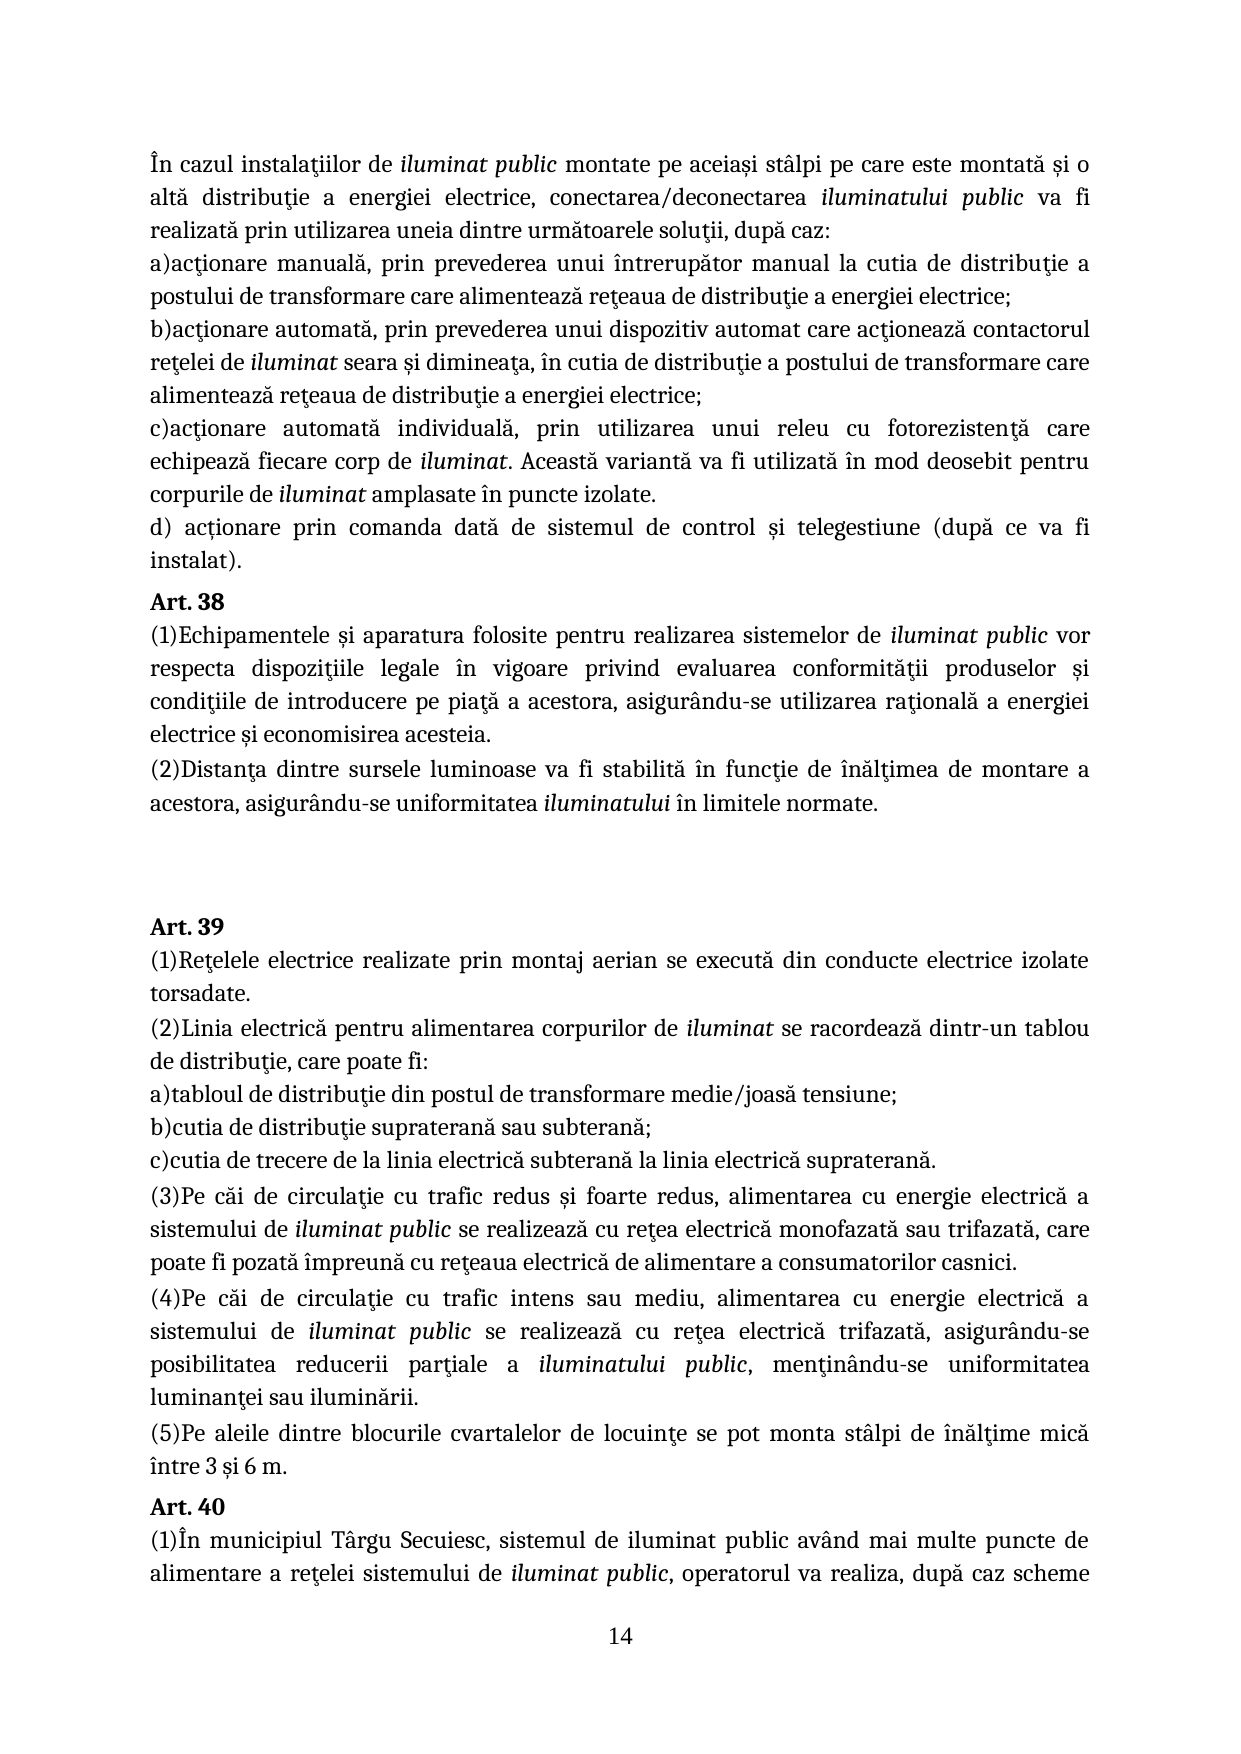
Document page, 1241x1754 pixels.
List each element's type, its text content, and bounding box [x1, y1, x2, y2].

text b)acţionare automată, prin prevederea unui dispozitiv automat care acţionează contactorul reţelei de iluminat seara şi dimineaţa, în cutia de distribuţie a postului de transformare care alimentează reţeaua de distribuţie a energiei electrice; [150, 315, 1090, 410]
text (2)Distanţa dintre sursele luminoase va fi stabilită în funcţie de înălţimea de montare a acestora, asigurându-se uniformitatea iluminatului în limitele normate. [150, 755, 1090, 817]
text Art. 38 [150, 588, 1090, 616]
text d) acționare prin comanda dată de sistemul de control și telegestiune (după ce va fi instalat). [150, 513, 1090, 575]
text (1)Reţelele electrice realizate prin montaj aerian se execută din conducte electrice izolate torsadate. [150, 946, 1090, 1007]
text (2)Linia electrică pentru alimentarea corpurilor de iluminat se racordează dintr-un tablou de distribuţie, care poate fi: [150, 1014, 1090, 1076]
text a)tabloul de distribuţie din postul de transformare medie/joasă tensiune; [150, 1080, 1090, 1109]
text (1)Echipamentele şi aparatura folosite pentru realizarea sistemelor de iluminat public vor respecta dispoziţiile legale în vigoare privind evaluarea conformităţii produselor şi condiţiile de introducere pe piaţă a acestora, asigurându-se utilizarea raţională a energiei electrice şi economisirea acesteia. [150, 621, 1090, 748]
text (3)Pe căi de circulaţie cu trafic redus şi foarte redus, alimentarea cu energie electrică a sistemului de iluminat public se realizează cu reţea electrică monofazată sau trifazată, care poate fi pozată împreună cu reţeaua electrică de alimentare a consumatorilor casnici. [150, 1182, 1090, 1277]
text c)cutia de trecere de la linia electrică subterană la linia electrică supraterană. [150, 1146, 1090, 1175]
text a)acţionare manuală, prin prevederea unui întrerupător manual la cutia de distribuţie a postului de transformare care alimentează reţeaua de distribuţie a energiei electrice; [150, 249, 1090, 311]
text c)acţionare automată individuală, prin utilizarea unui releu cu fotorezistenţă care echipează fiecare corp de iluminat. Această variantă va fi utilizată în mod deosebit pentru corpurile de iluminat amplasate în puncte izolate. [150, 414, 1090, 509]
text Art. 39 [150, 912, 1090, 941]
text (5)Pe aleile dintre blocurile cvartalelor de locuinţe se pot monta stâlpi de înălţime mică între 3 şi 6 m. [150, 1419, 1090, 1480]
text Art. 40 [150, 1493, 1090, 1522]
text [150, 1526, 1090, 1588]
text (4)Pe căi de circulaţie cu trafic intens sau mediu, alimentarea cu energie electrică a sistemului de iluminat public se realizează cu reţea electrică trifazată, asigurându-se posibilitatea reducerii parţiale a iluminatului public, menţinându-se uniformitatea luminanţei sau iluminării. [150, 1284, 1090, 1412]
text În cazul instalaţiilor de iluminat public montate pe aceiaşi stâlpi pe care este montată şi o altă distribuţie a energiei electrice, conectarea/deconectarea iluminatului public va fi realizată prin utilizarea uneia dintre următoarele soluţii, după caz: [150, 150, 1090, 245]
text b)cutia de distribuţie supraterană sau subterană; [150, 1113, 1090, 1142]
